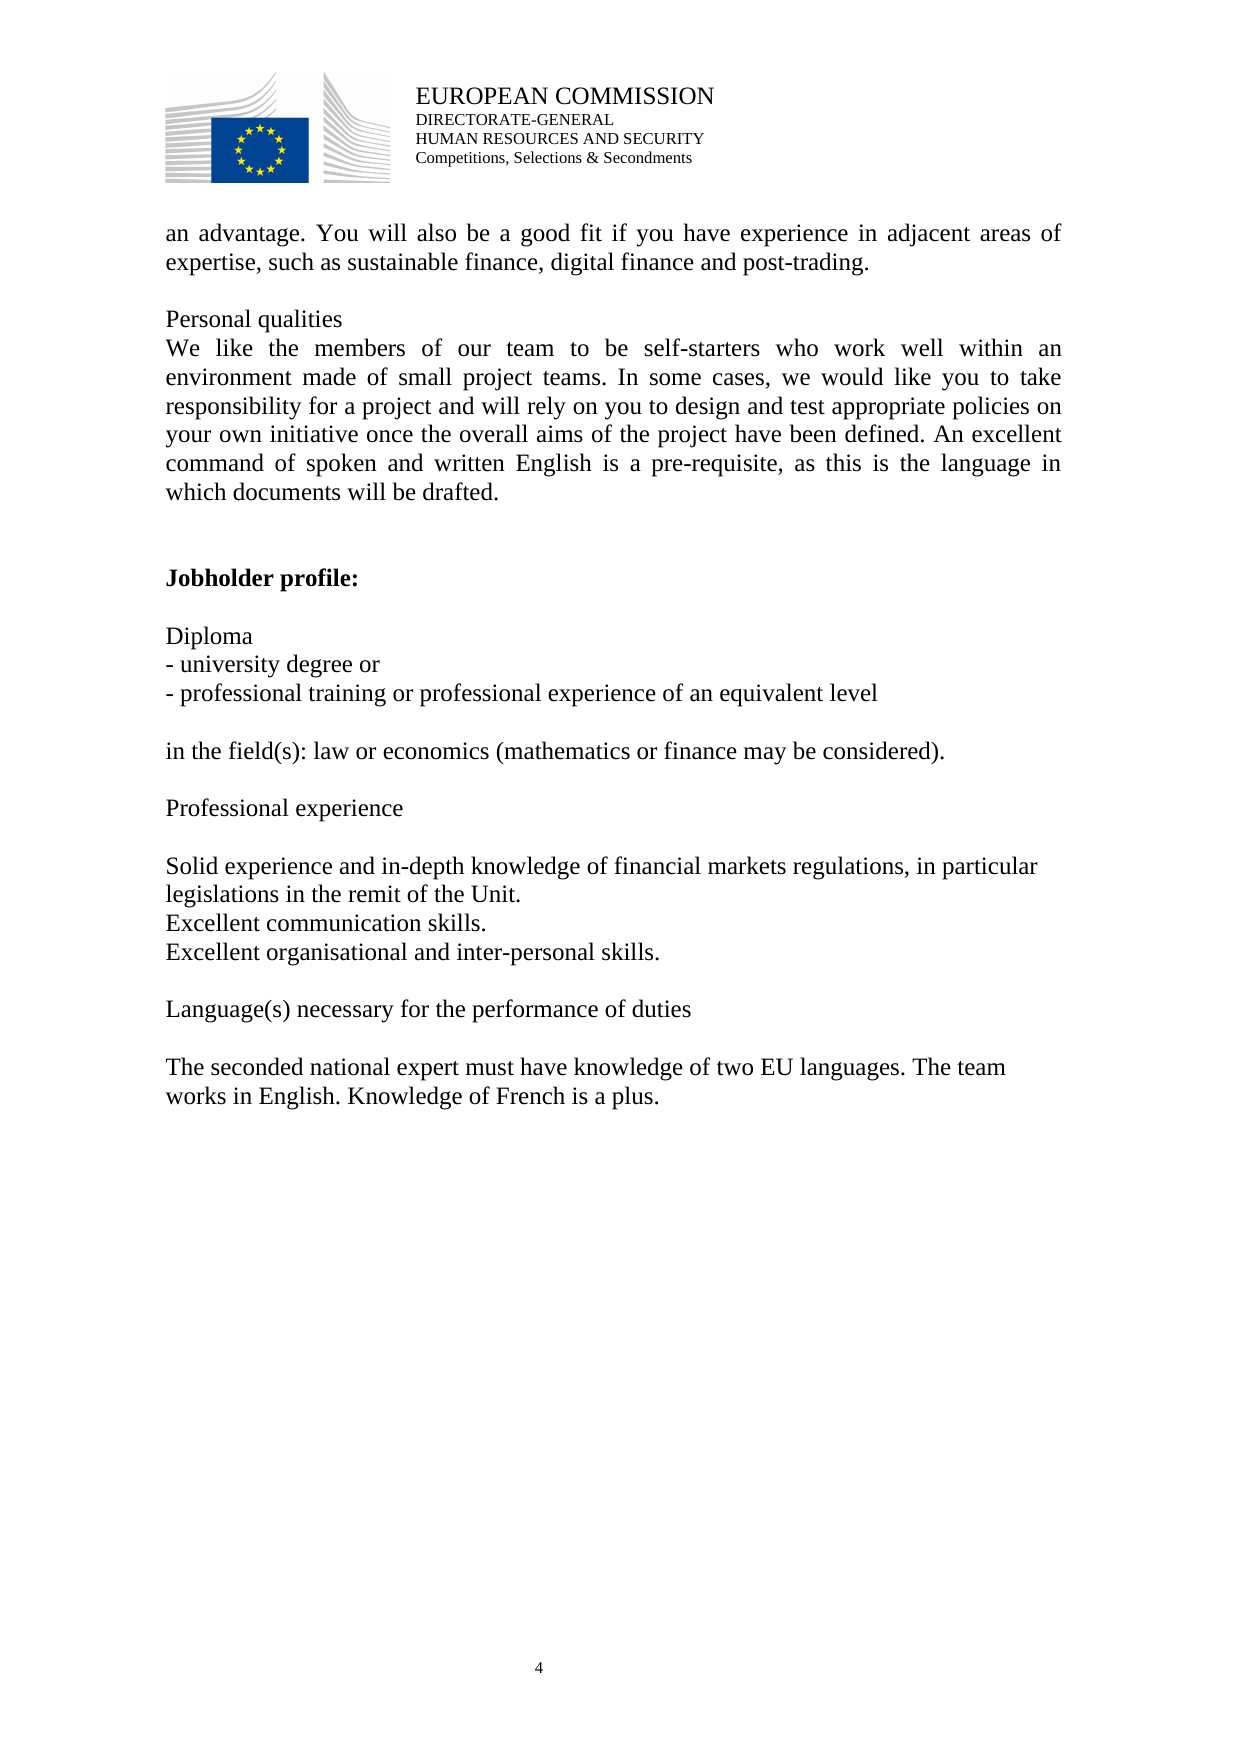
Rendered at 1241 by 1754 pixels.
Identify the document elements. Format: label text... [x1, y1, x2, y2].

picture [165, 71, 391, 183]
text Jobholder profile: [165, 563, 1063, 592]
text - university degree or [165, 649, 1063, 678]
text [165, 134, 1063, 276]
text Excellent communication skills. [165, 908, 1063, 937]
text Personal qualities [165, 304, 1063, 333]
text Language(s) necessary for the performance of duties [165, 994, 1063, 1023]
text The seconded national expert must have knowledge of two EU languages. The team works in English. Knowledge of French is a plus. [165, 1052, 1063, 1109]
text We like the members of our team to be self-starters who work well within an environment made of small project teams. In some cases, we would like you to take responsibility for a project and will rely on you to design and test appropriate policies on your own initiative once the overall aims of the project have been defined. An excellent command of spoken and written English is a pre-requisite, as this is the language in which documents will be drafted. [165, 333, 1063, 506]
text Diploma [165, 621, 1063, 649]
text Excellent organisational and inter-personal skills. [165, 937, 1063, 966]
text Solid experience and in-depth knowledge of financial markets regulations, in particular legislations in the remit of the Unit. [165, 851, 1063, 908]
text Professional experience [165, 793, 1063, 822]
text - professional training or professional experience of an equivalent level [165, 678, 1063, 707]
text in the field(s): law or economics (mathematics or finance may be considered). [165, 736, 1063, 764]
